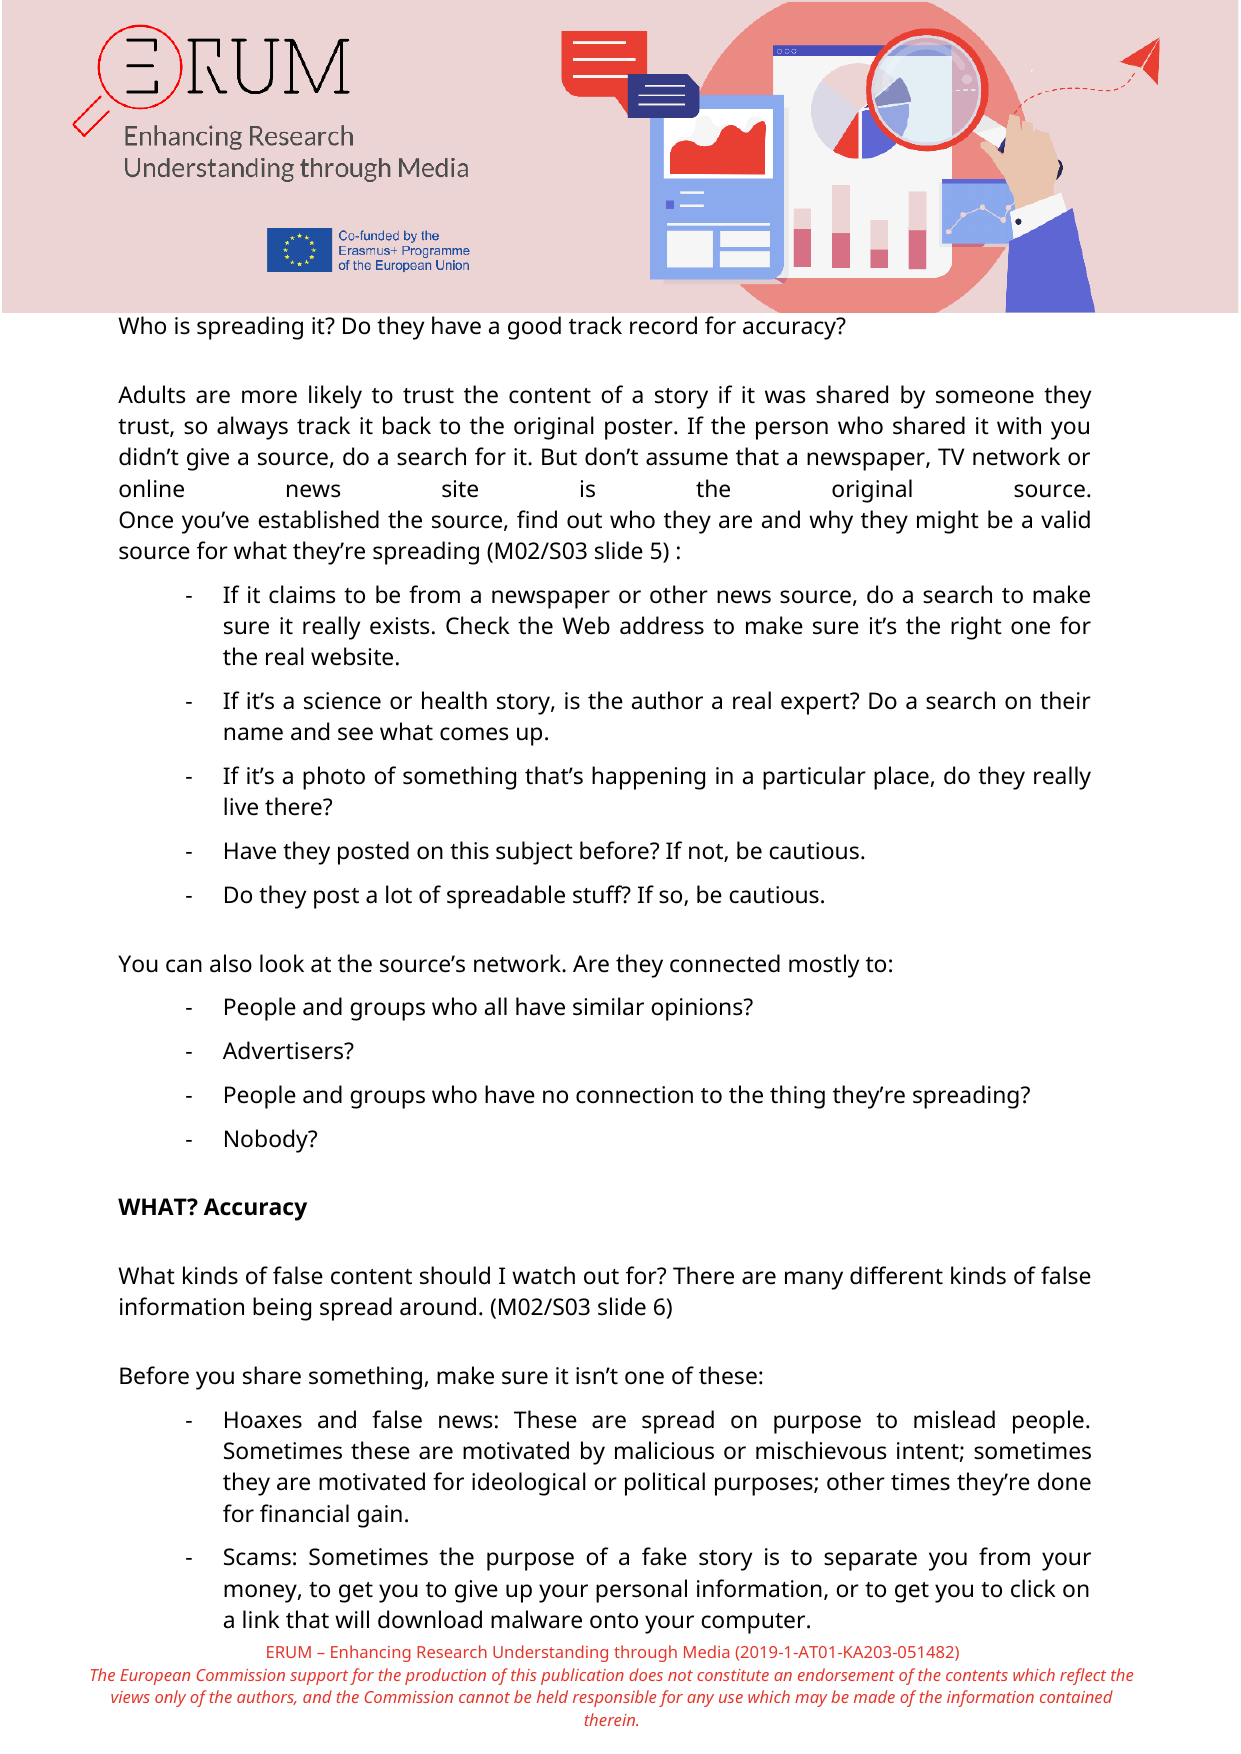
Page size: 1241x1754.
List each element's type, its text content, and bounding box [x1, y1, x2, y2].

picture [0, 0, 1241, 313]
text Who is spreading it? Do they have a good track record for accuracy? [118, 310, 1093, 341]
list Hoaxes and false news: These are spread on purpose to mislead people. Sometimes these are motivated by malicious or mischievous intent; sometimes they are motivated for ideological or political purposes; other times they’re done for financial gain. [185, 1404, 1093, 1529]
text What kinds of false content should I watch out for? There are many different kinds of false information being spread around. (M02/S03 slide 6) [118, 1260, 1093, 1323]
list Scams: Sometimes the purpose of a fake story is to separate you from your money, to get you to give up your personal information, or to get you to click on a link that will download malware onto your computer. [185, 1541, 1093, 1635]
list People and groups who have no connection to the thing they’re spreading? [185, 1079, 1093, 1110]
list If it’s a photo of something that’s happening in a particular place, do they really live there? [185, 760, 1093, 823]
list If it’s a science or health story, is the author a real expert? Do a search on their name and see what comes up. [185, 685, 1093, 748]
list Nobody? [185, 1123, 1093, 1154]
text Adults are more likely to trust the content of a story if it was shared by someone they trust, so always track it back to the original poster. If the person who shared it with you didn’t give a source, do a search for it. But don’t assume that a newspaper, TV network or online news site is the original source. Once you’ve established the source, find out who they are and why they might be a valid source for what they’re spreading (M02/S03 slide 5) : [118, 379, 1093, 566]
list Have they posted on this subject before? If not, be cautious. [185, 835, 1093, 866]
text Before you share something, make sure it isn’t one of these: [118, 1360, 1093, 1391]
list Do they post a lot of spreadable stuff? If so, be cautious. [185, 879, 1093, 910]
text You can also look at the source’s network. Are they connected mostly to: [118, 948, 1093, 979]
text WHAT? Accuracy [118, 1191, 1093, 1223]
list If it claims to be from a newspaper or other news source, do a search to make sure it really exists. Check the Web address to make sure it’s the right one for the real website. [185, 579, 1093, 673]
list Advertisers? [185, 1035, 1093, 1066]
list People and groups who all have similar opinions? [185, 991, 1093, 1023]
